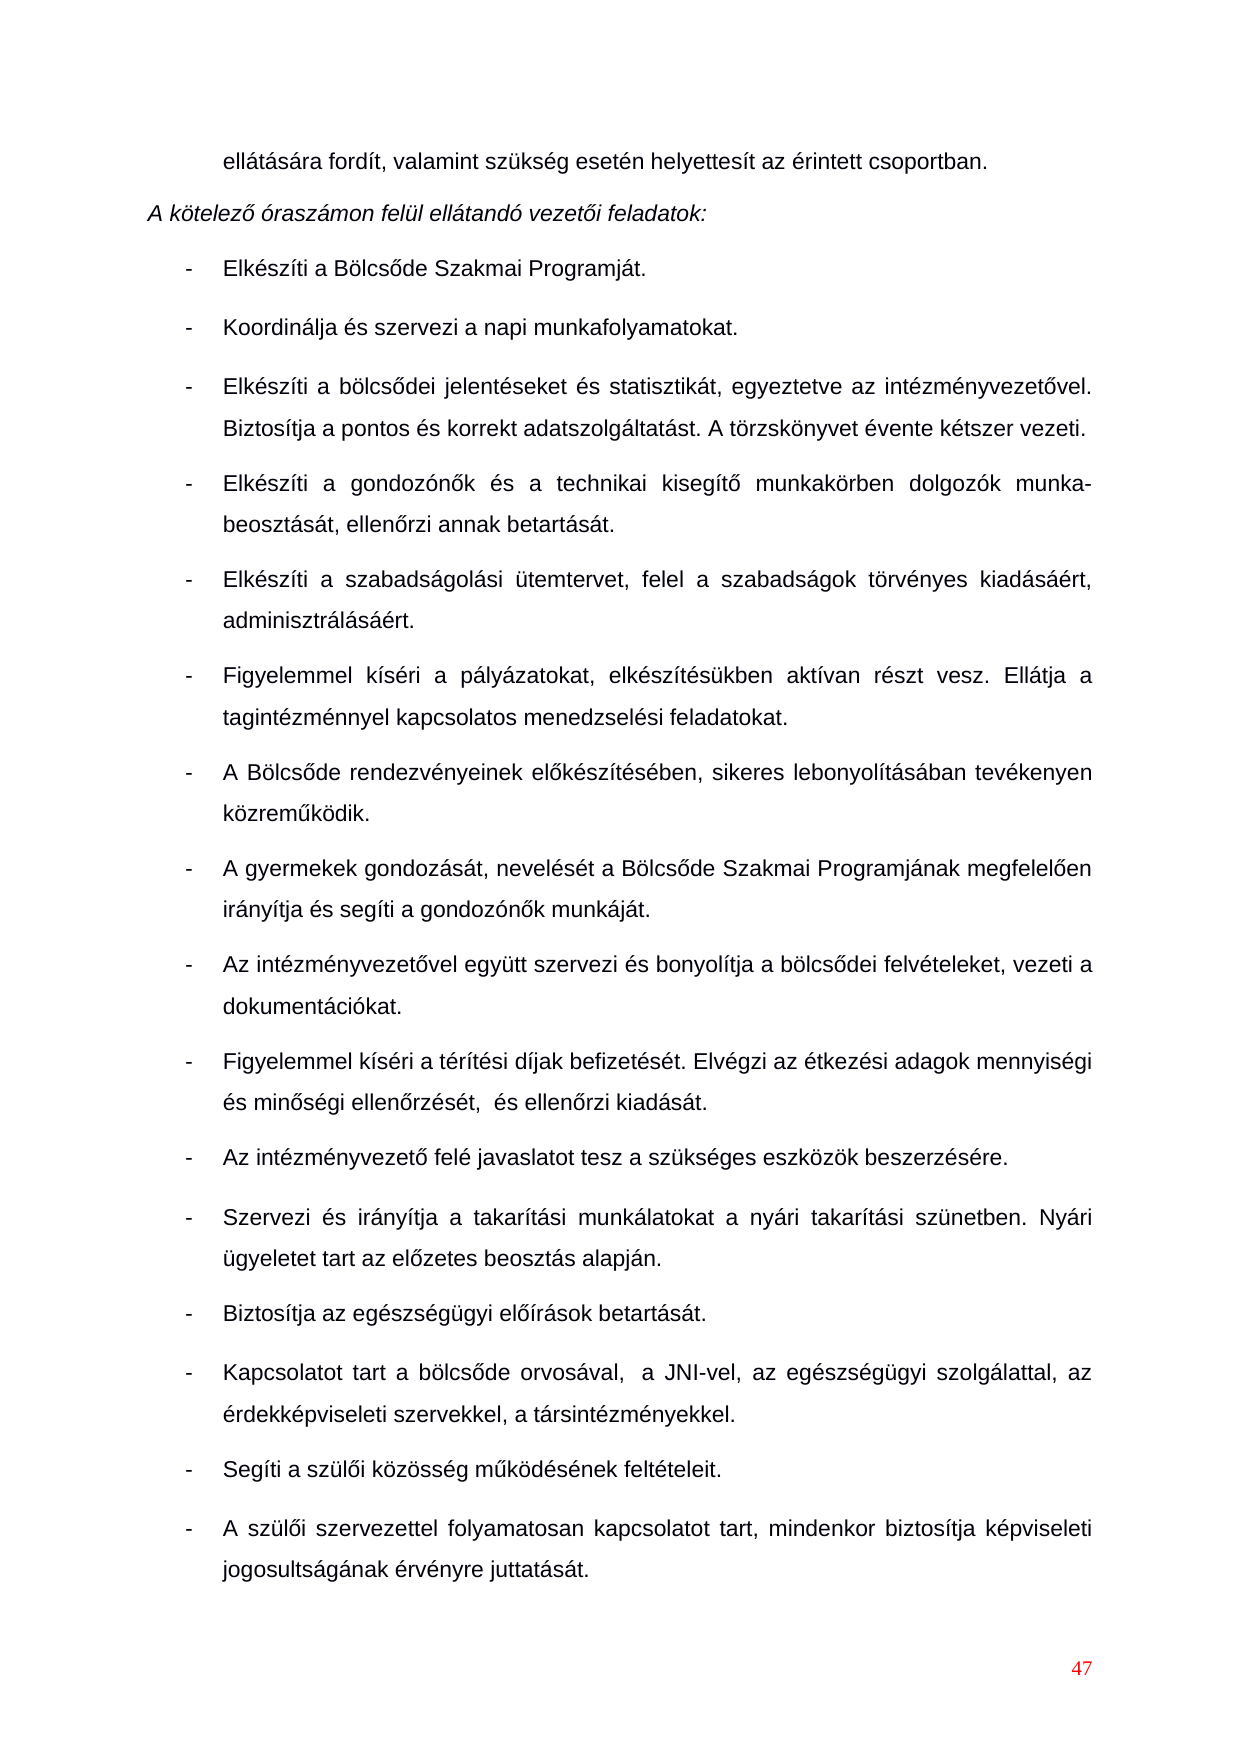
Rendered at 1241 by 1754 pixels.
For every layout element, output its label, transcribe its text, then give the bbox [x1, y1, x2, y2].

list Az intézményvezetővel együtt szervezi és bonyolítja a bölcsődei felvételeket, vezeti a dokumentációkat. [185, 948, 1093, 1019]
list Biztosítja az egészségügyi előírások betartását. [185, 1297, 1093, 1328]
list Szervezi és irányítja a takarítási munkálatokat a nyári takarítási szünetben. Nyári ügyeletet tart az előzetes beosztás alapján. [185, 1201, 1093, 1271]
list Kapcsolatot tart a bölcsőde orvosával, a JNI-vel, az egészségügyi szolgálattal, az érdekképviseleti szervekkel, a társintézményekkel. [185, 1356, 1093, 1427]
list Figyelemmel kíséri a térítési díjak befizetését. Elvégzi az étkezési adagok mennyiségi és minőségi ellenőrzését, és ellenőrzi kiadását. [185, 1045, 1093, 1116]
text A kötelező óraszámon felül ellátandó vezetői feladatok: [148, 199, 1093, 226]
list Segíti a szülői közösség működésének feltételeit. [185, 1453, 1093, 1484]
list Koordinálja és szervezi a napi munkafolyamatokat. [185, 311, 1093, 342]
list Az intézményvezető felé javaslatot tesz a szükséges eszközök beszerzésére. [185, 1141, 1093, 1172]
list Elkészíti a szabadságolási ütemtervet, felel a szabadságok törvényes kiadásáért, adminisztrálásáért. [185, 563, 1093, 634]
list Elkészíti a Bölcsőde Szakmai Programját. [185, 252, 1093, 283]
list A Bölcsőde rendezvényeinek előkészítésében, sikeres lebonyolításában tevékenyen közreműködik. [185, 756, 1093, 826]
list A szülői szervezettel folyamatosan kapcsolatot tart, mindenkor biztosítja képviseleti jogosultságának érvényre juttatását. [185, 1512, 1093, 1583]
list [185, 148, 1093, 174]
list Elkészíti a gondozónők és a technikai kisegítő munkakörben dolgozók munka-beosztását, ellenőrzi annak betartását. [185, 467, 1093, 537]
list Elkészíti a bölcsődei jelentéseket és statisztikát, egyeztetve az intézményvezetővel. Biztosítja a pontos és korrekt adatszolgáltatást. A törzskönyvet évente kétszer vezeti. [185, 370, 1093, 441]
list Figyelemmel kíséri a pályázatokat, elkészítésükben aktívan részt vesz. Ellátja a tagintézménnyel kapcsolatos menedzselési feladatokat. [185, 659, 1093, 730]
list A gyermekek gondozását, nevelését a Bölcsőde Szakmai Programjának megfelelően irányítja és segíti a gondozónők munkáját. [185, 852, 1093, 923]
